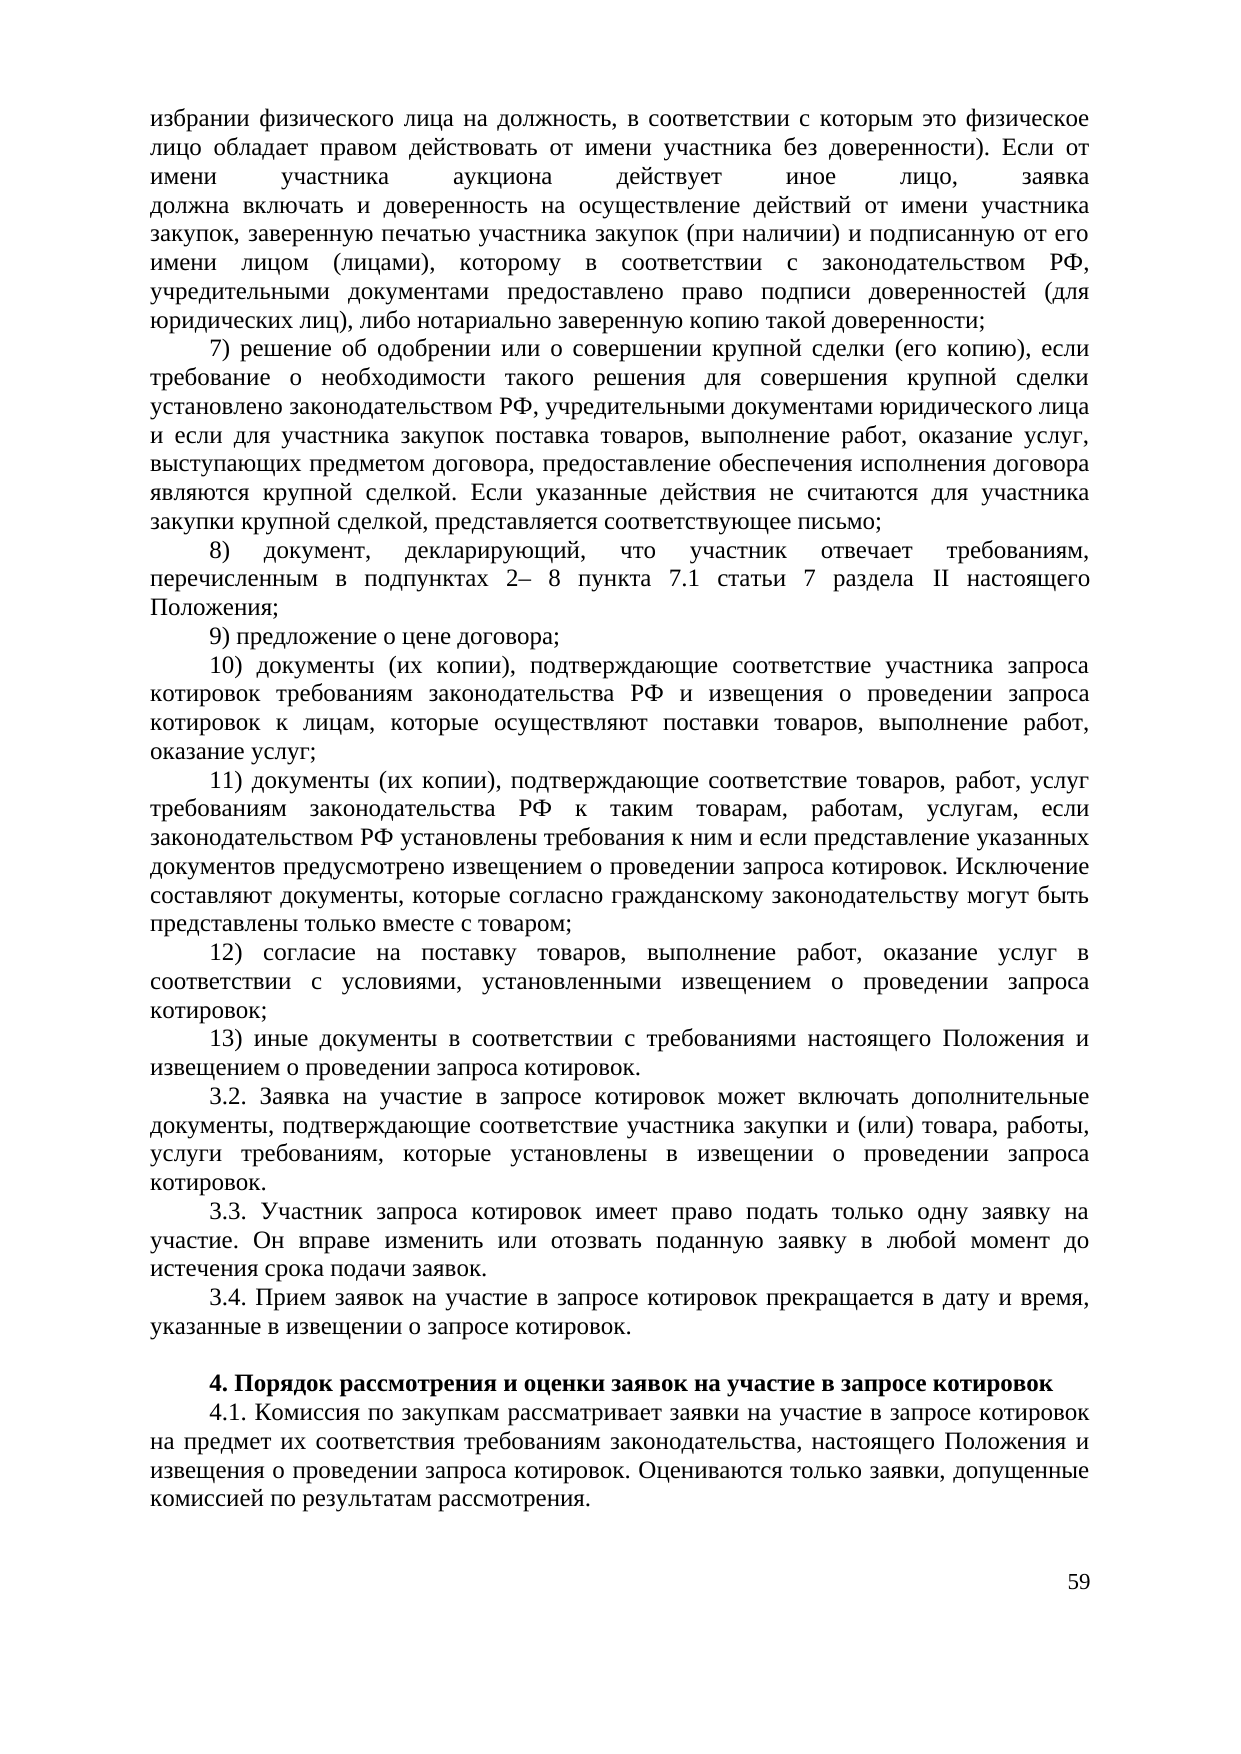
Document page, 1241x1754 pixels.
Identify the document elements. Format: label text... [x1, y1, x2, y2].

text 11) документы (их копии), подтверждающие соответствие товаров, работ, услуг требованиям законодательства РФ к таким товарам, работам, услугам, если законодательством РФ установлены требования к ним и если представление указанных документов предусмотрено извещением о проведении запроса котировок. Исключение составляют документы, которые согласно гражданскому законодательству могут быть представлены только вместе с товаром; [150, 765, 1090, 937]
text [150, 103, 1090, 333]
text 4. Порядок рассмотрения и оценки заявок на участие в запросе котировок [150, 1368, 1090, 1397]
text 13) иные документы в соответствии с требованиями настоящего Положения и извещением о проведении запроса котировок. [150, 1023, 1090, 1081]
text 7) решение об одобрении или о совершении крупной сделки (его копию), если требование о необходимости такого решения для совершения крупной сделки установлено законодательством РФ, учредительными документами юридического лица и если для участника закупок поставка товаров, выполнение работ, оказание услуг, выступающих предметом договора, предоставление обеспечения исполнения договора являются крупной сделкой. Если указанные действия не считаются для участника закупки крупной сделкой, представляется соответствующее письмо; [150, 333, 1090, 535]
text 9) предложение о цене договора; [150, 621, 1090, 650]
text 3.4. Прием заявок на участие в запросе котировок прекращается в дату и время, указанные в извещении о запросе котировок. [150, 1282, 1090, 1340]
text 3.3. Участник запроса котировок имеет право подать только одну заявку на участие. Он вправе изменить или отозвать поданную заявку в любой момент до истечения срока подачи заявок. [150, 1196, 1090, 1282]
text 8) документ, декларирующий, что участник отвечает требованиям, перечисленным в подпунктах 2– 8 пункта 7.1 статьи 7 раздела II настоящего Положения; [150, 535, 1090, 621]
text 4.1. Комиссия по закупкам рассматривает заявки на участие в запросе котировок на предмет их соответствия требованиям законодательства, настоящего Положения и извещения о проведении запроса котировок. Оцениваются только заявки, допущенные комиссией по результатам рассмотрения. [150, 1397, 1090, 1512]
text 12) согласие на поставку товаров, выполнение работ, оказание услуг в соответствии с условиями, установленными извещением о проведении запроса котировок; [150, 937, 1090, 1023]
text 10) документы (их копии), подтверждающие соответствие участника запроса котировок требованиям законодательства РФ и извещения о проведении запроса котировок к лицам, которые осуществляют поставки товаров, выполнение работ, оказание услуг; [150, 650, 1090, 765]
text 3.2. Заявка на участие в запросе котировок может включать дополнительные документы, подтверждающие соответствие участника закупки и (или) товара, работы, услуги требованиям, которые установлены в извещении о проведении запроса котировок. [150, 1081, 1090, 1196]
